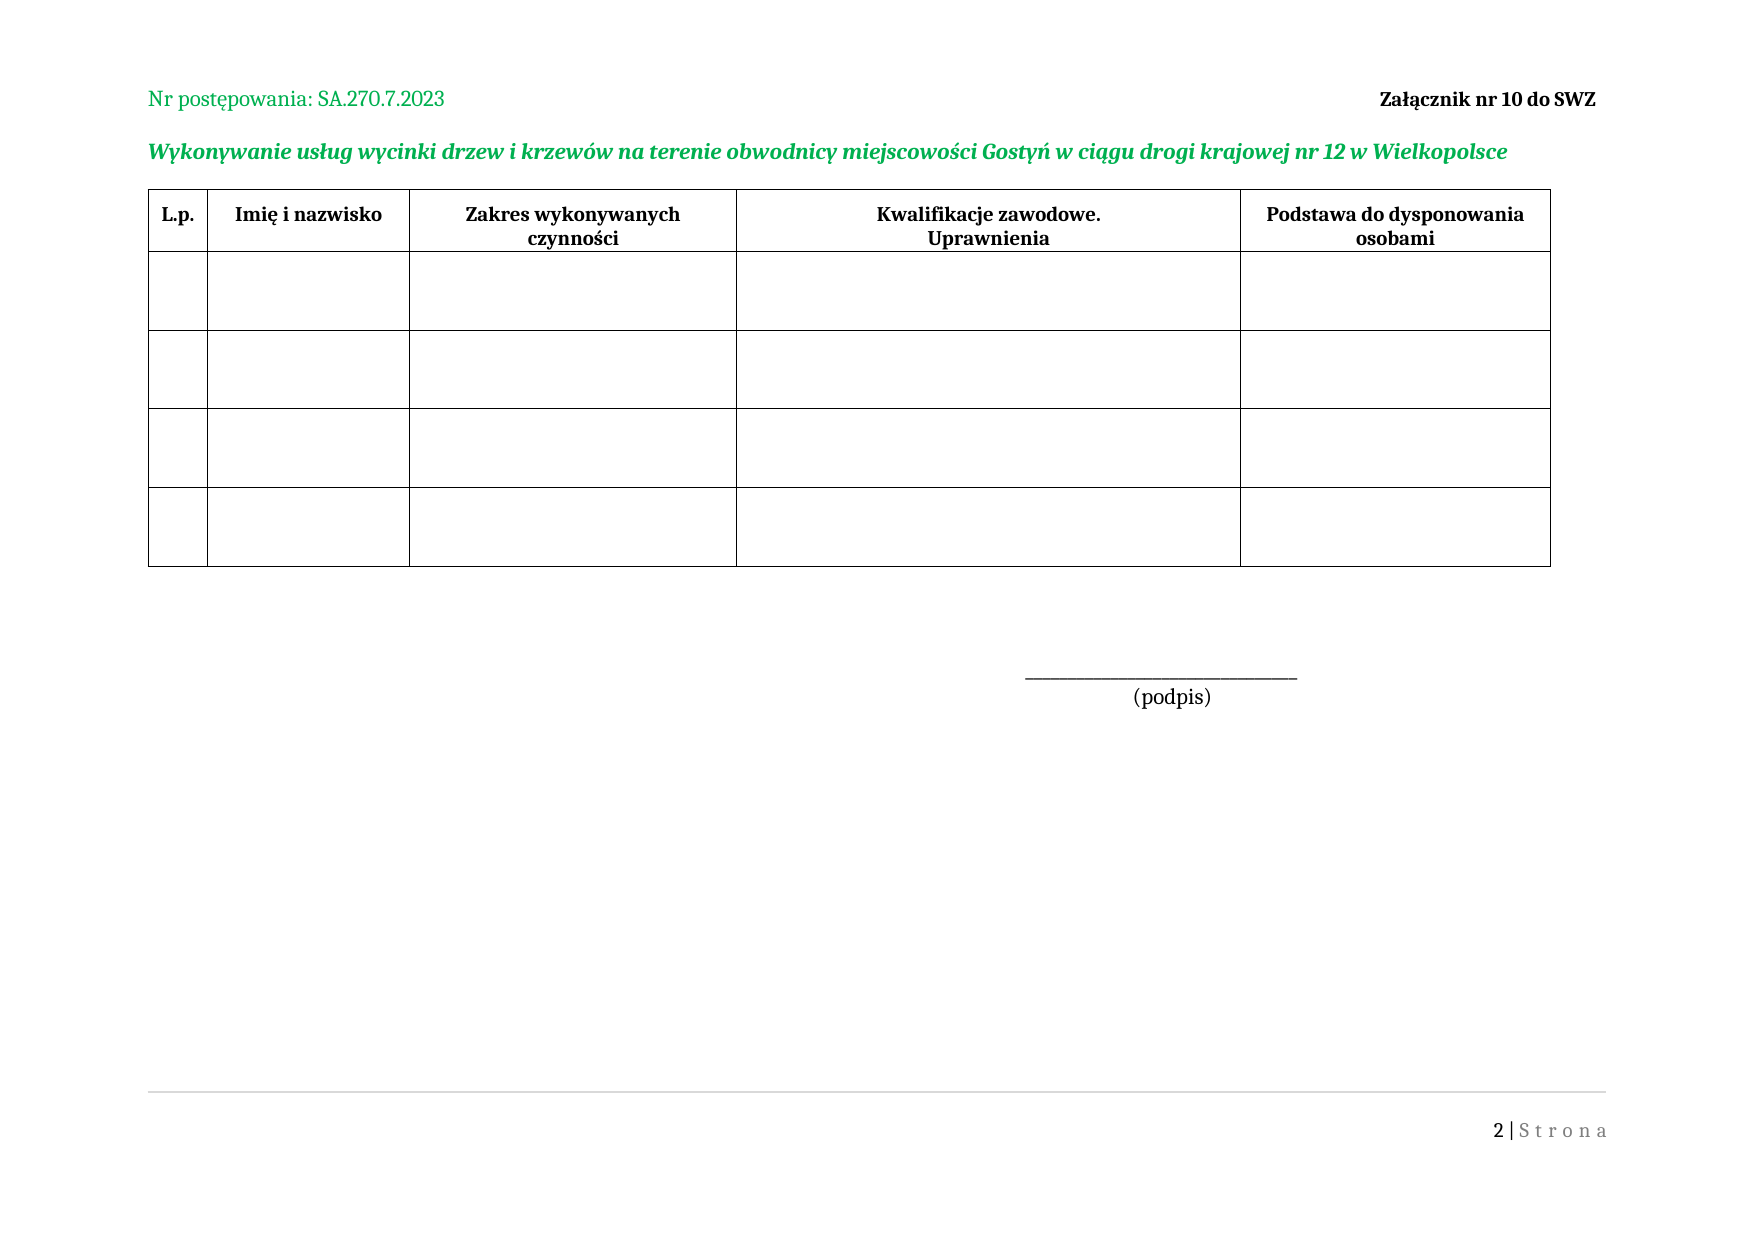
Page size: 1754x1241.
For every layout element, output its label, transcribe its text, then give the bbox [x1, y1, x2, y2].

table_cell [410, 252, 736, 329]
text ________________________________ (podpis) [738, 657, 1606, 710]
table_cell [208, 488, 409, 566]
table_cell [208, 252, 409, 329]
table_cell [737, 252, 1240, 329]
table_cell [1241, 409, 1550, 487]
table_cell [737, 331, 1240, 408]
table_cell [208, 409, 409, 487]
table_header Imię i nazwisko [208, 190, 409, 251]
table_cell [410, 409, 736, 487]
table_header Podstawa do dysponowania osobami [1241, 190, 1550, 251]
table_header Kwalifikacje zawodowe. Uprawnienia [737, 190, 1240, 251]
table_cell [149, 331, 207, 408]
table_cell [149, 488, 207, 566]
table_cell [410, 488, 736, 566]
table_cell [737, 409, 1240, 487]
table_cell [208, 331, 409, 408]
table_cell [1241, 252, 1550, 329]
table_cell [149, 409, 207, 487]
table_cell [149, 252, 207, 329]
table_cell [737, 488, 1240, 566]
table_cell [1241, 488, 1550, 566]
table_cell [410, 331, 736, 408]
table_header L.p. [149, 190, 207, 251]
table_header Zakres wykonywanych czynności [410, 190, 736, 251]
table_cell [1241, 331, 1550, 408]
